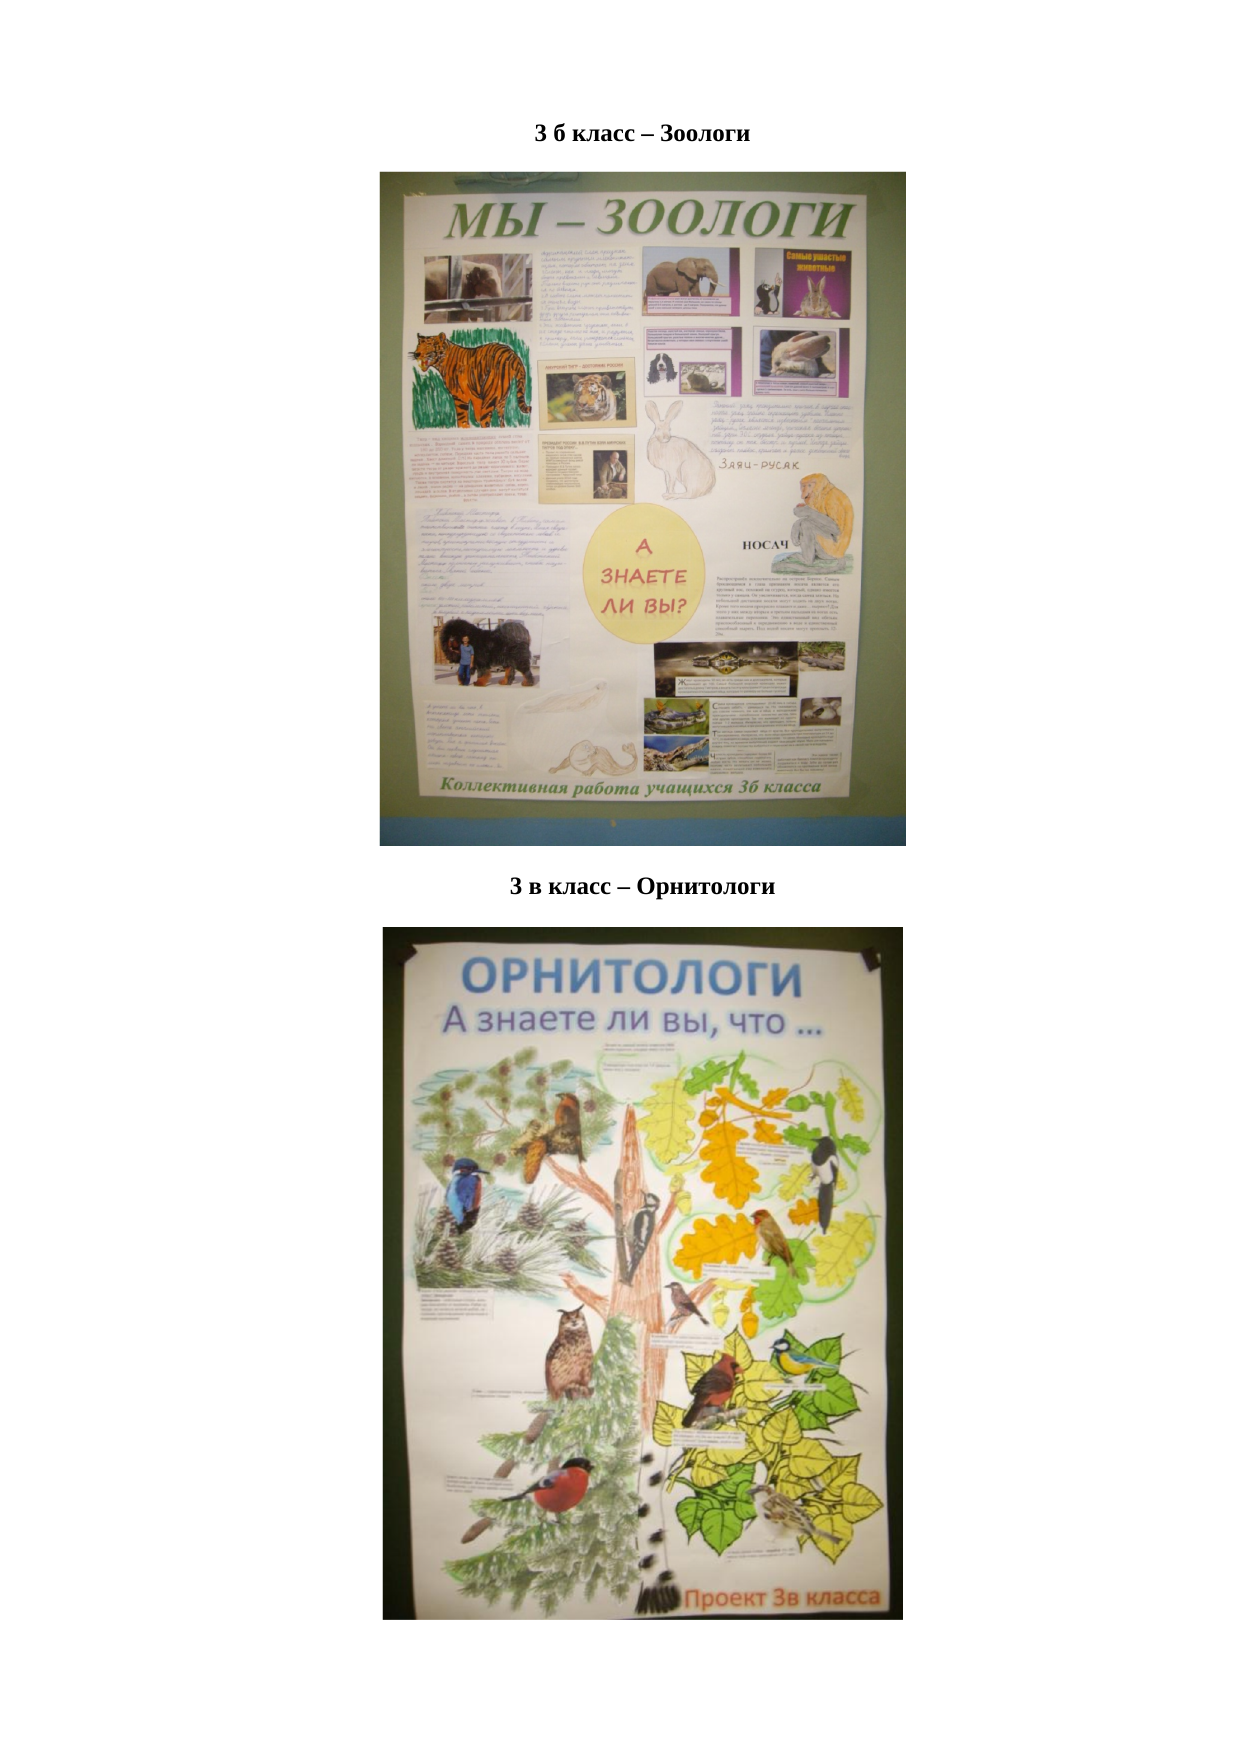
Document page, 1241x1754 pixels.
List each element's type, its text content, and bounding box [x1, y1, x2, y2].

text 3 в класс – Орнитологи [177, 871, 1107, 900]
text 3 б класс – Зоологи [177, 118, 1107, 147]
picture [380, 172, 906, 846]
picture [383, 927, 903, 1619]
